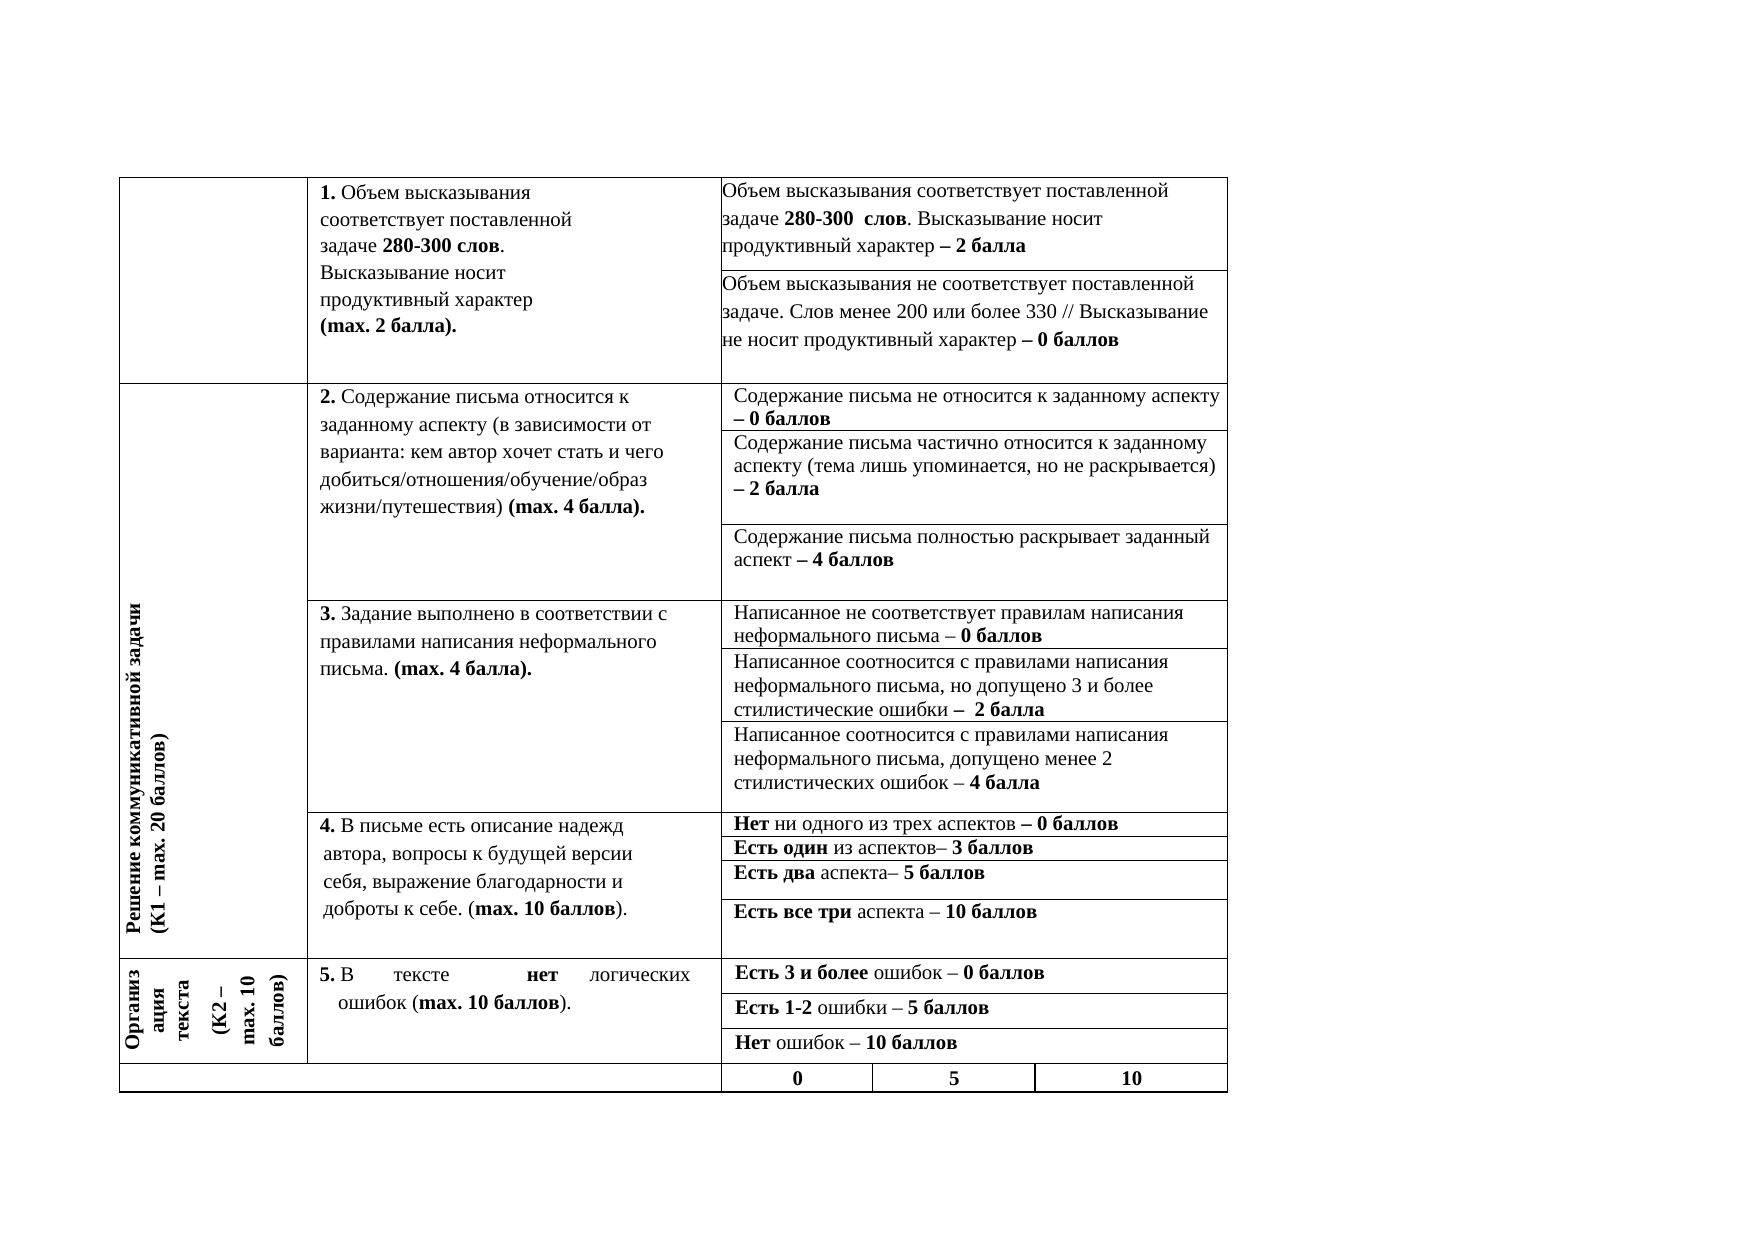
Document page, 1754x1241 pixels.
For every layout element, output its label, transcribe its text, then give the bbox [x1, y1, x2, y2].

table_cell Есть два аспекта– 5 баллов [722, 861, 1227, 899]
table_cell Написанное не соответствует правилам написания неформального письма – 0 баллов [722, 601, 1227, 648]
table_cell 4. В письме есть описание надежд автора, вопросы к будущей версии себя, выражение благодарности и доброты к себе. (max. 10 баллов). [308, 813, 721, 958]
table_cell Нет ни одного из трех аспектов – 0 баллов [722, 813, 1227, 836]
table_cell Решение коммуникативной задачи (К1 – max. 20 баллов) [120, 384, 307, 958]
table_cell 3. Задание выполнено в соответствии с правилами написания неформального письма. (max. 4 балла). [308, 601, 721, 812]
table_header Объем высказывания соответствует поставленной задаче 280-300 слов. Высказывание носит продуктивный характер – 2 балла [722, 178, 1227, 270]
table_cell Написанное соотносится с правилами написания неформального письма, допущено менее 2 стилистических ошибок – 4 балла [722, 722, 1227, 812]
table_cell 10 [1036, 1064, 1227, 1091]
table_cell Нет ошибок – 10 баллов [722, 1029, 1227, 1063]
table_cell Написанное соотносится с правилами написания неформального письма, но допущено 3 и более стилистические ошибки – 2 балла [722, 649, 1227, 721]
table_cell Есть 1-2 ошибки – 5 баллов [722, 994, 1227, 1028]
table_cell 5. В тексте нет логических ошибок (max. 10 баллов). [308, 959, 721, 1063]
table_cell 0 [722, 1064, 872, 1091]
table_header 1. Объем высказывания соответствует поставленной задаче 280-300 слов. Высказывание носит продуктивный характер (max. 2 балла). [308, 178, 721, 383]
table_cell Содержание письма полностью раскрывает заданный аспект – 4 баллов [722, 525, 1227, 600]
table_cell Объем высказывания не соответствует поставленной задаче. Слов менее 200 или более 330 // Высказывание не носит продуктивный характер – 0 баллов [722, 271, 1227, 383]
table_cell Есть все три аспекта – 10 баллов [722, 900, 1227, 958]
table_header [120, 178, 307, 383]
table_cell 5 [873, 1064, 1034, 1091]
table_cell Организация текста (К2 – max. 10 баллов) [120, 959, 307, 1063]
table_cell Есть один из аспектов– 3 баллов [722, 837, 1227, 860]
table_cell Содержание письма частично относится к заданному аспекту (тема лишь упоминается, но не раскрывается) – 2 балла [722, 431, 1227, 524]
table_cell Есть 3 и более ошибок – 0 баллов [722, 959, 1227, 992]
table_cell Содержание письма не относится к заданному аспекту – 0 баллов [722, 384, 1227, 430]
table_cell 2. Содержание письма относится к заданному аспекту (в зависимости от варианта: кем автор хочет стать и чего добиться/отношения/обучение/образ жизни/путешествия) (max. 4 балла). [308, 384, 721, 600]
table_cell [120, 1064, 721, 1091]
